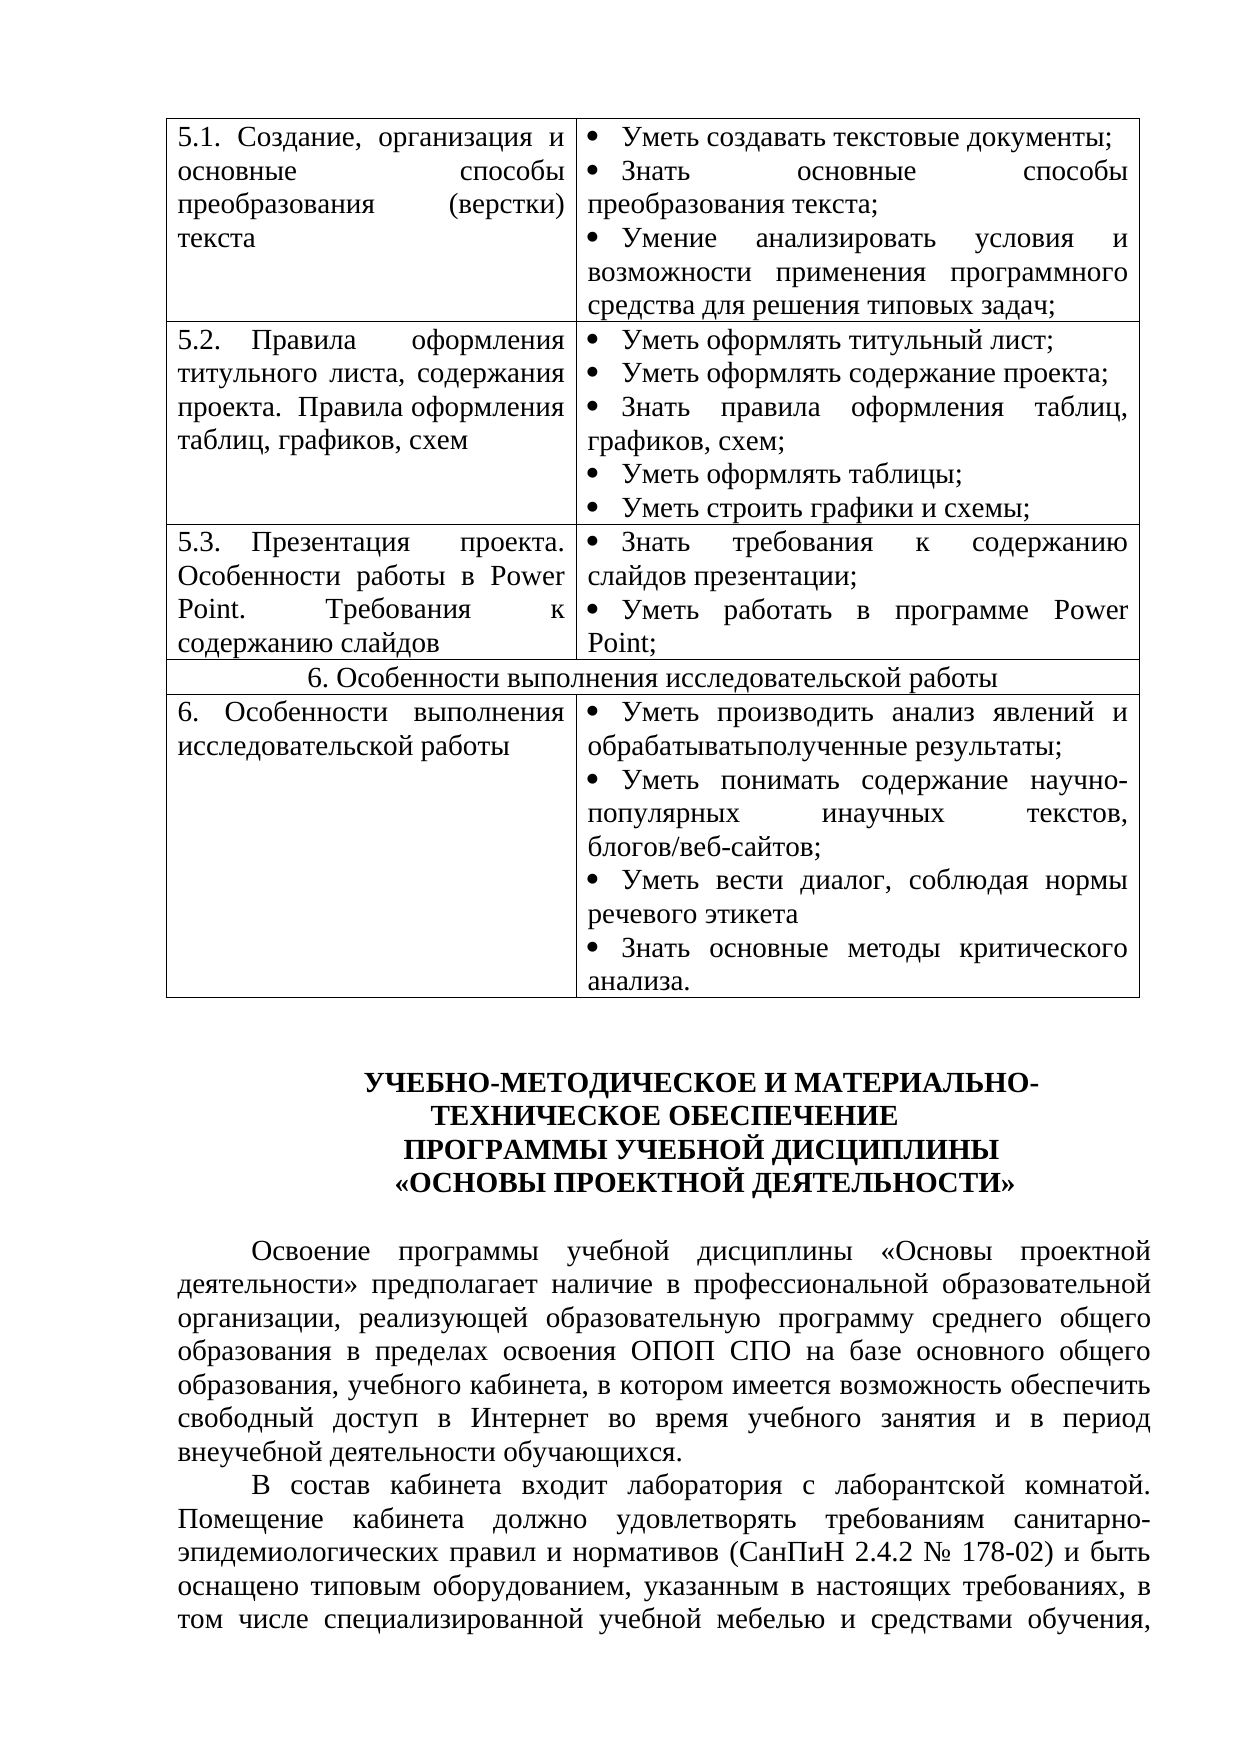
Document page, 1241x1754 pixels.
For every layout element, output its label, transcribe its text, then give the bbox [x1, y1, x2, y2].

text ПРОГРАММЫ УЧЕБНОЙ ДИСЦИПЛИНЫ [177, 1132, 1152, 1166]
table_cell Уметь оформлять титульный лист; Уметь оформлять содержание проекта; Знать правила оформления таблиц, графиков, схем; Уметь оформлять таблицы; Уметь строить графики и схемы; [577, 322, 1139, 523]
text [177, 1467, 1152, 1635]
table_cell 6. Особенности выполнения исследовательской работы [167, 695, 576, 997]
table_cell 6. Особенности выполнения исследовательской работы [167, 660, 1139, 693]
table_cell 5.3. Презентация проекта. Особенности работы в Power Point. Требования к содержанию слайдов [167, 525, 576, 659]
text «ОСНОВЫ ПРОЕКТНОЙ ДЕЯТЕЛЬНОСТИ» [177, 1166, 1152, 1199]
table_cell 5.2. Правила оформления титульного листа, содержания проекта. Правила оформления таблиц, графиков, схем [167, 322, 576, 523]
table_cell Знать требования к содержанию слайдов презентации; Уметь работать в программе Power Point; [577, 525, 1139, 659]
text Освоение программы учебной дисциплины «Основы проектной деятельности» предполагает наличие в профессиональной образовательной организации, реализующей образовательную программу среднего общего образования в пределах освоения ОПОП СПО на базе основного общего образования, учебного кабинета, в котором имеется возможность обеспечить свободный доступ в Интернет во время учебного занятия и в период внеучебной деятельности обучающихся. [177, 1233, 1152, 1467]
table_cell Уметь производить анализ явлений и обрабатыватьполученные результаты; Уметь понимать содержание научно-популярных инаучных текстов, блогов/веб-сайтов; Уметь вести диалог, соблюдая нормы речевого этикета Знать основные методы критического анализа. [577, 695, 1139, 997]
text УЧЕБНО-МЕТОДИЧЕСКОЕ И МАТЕРИАЛЬНО-ТЕХНИЧЕСКОЕ ОБЕСПЕЧЕНИЕ [177, 1065, 1152, 1132]
table_cell Уметь создавать текстовые документы; Знать основные способы преобразования текста; Умение анализировать условия и возможности применения программного средства для решения типовых задач; [577, 119, 1139, 321]
table_cell 5.1. Создание, организация и основные способы преобразования (верстки) текста [167, 119, 576, 321]
